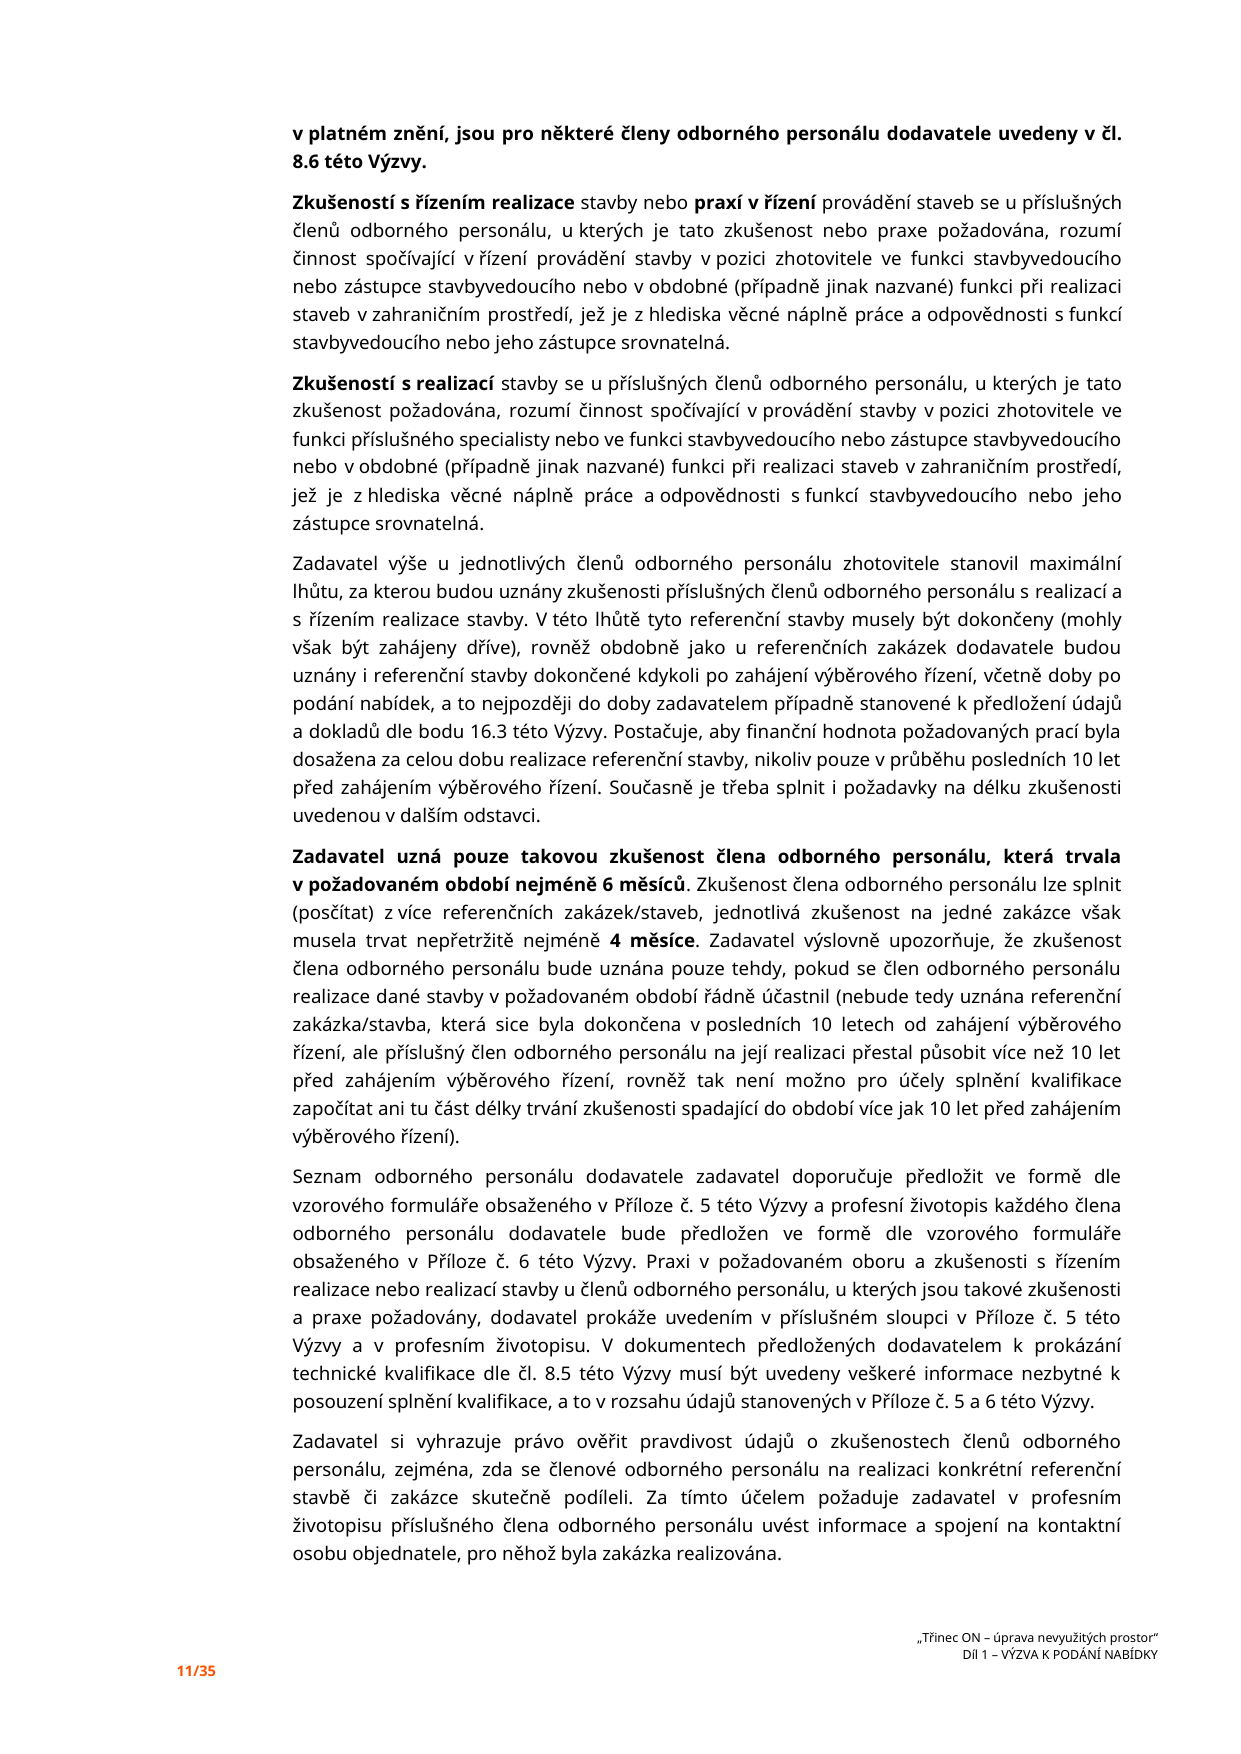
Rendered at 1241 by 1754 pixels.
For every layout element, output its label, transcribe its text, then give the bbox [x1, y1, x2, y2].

text Seznam odborného personálu dodavatele zadavatel doporučuje předložit ve formě dle vzorového formuláře obsaženého v Příloze č. 5 této Výzvy a profesní životopis každého člena odborného personálu dodavatele bude předložen ve formě dle vzorového formuláře obsaženého v Příloze č. 6 této Výzvy. Praxi v požadovaném oboru a zkušenosti s řízením realizace nebo realizací stavby u členů odborného personálu, u kterých jsou takové zkušenosti a praxe požadovány, dodavatel prokáže uvedením v příslušném sloupci v Příloze č. 5 této Výzvy a v profesním životopisu. V dokumentech předložených dodavatelem k prokázání technické kvalifikace dle čl. 8.5 této Výzvy musí být uvedeny veškeré informace nezbytné k posouzení splnění kvalifikace, a to v rozsahu údajů stanovených v Příloze č. 5 a 6 této Výzvy. [292, 1164, 1122, 1413]
text Zkušeností s řízením realizace stavby nebo praxí v řízení provádění staveb se u příslušných členů odborného personálu, u kterých je tato zkušenost nebo praxe požadována, rozumí činnost spočívající v řízení provádění stavby v pozici zhotovitele ve funkci stavbyvedoucího nebo zástupce stavbyvedoucího nebo v obdobné (případně jinak nazvané) funkci při realizaci staveb v zahraničním prostředí, jež je z hlediska věcné náplně práce a odpovědnosti s funkcí stavbyvedoucího nebo jeho zástupce srovnatelná. [292, 189, 1122, 355]
text Zadavatel výše u jednotlivých členů odborného personálu zhotovitele stanovil maximální lhůtu, za kterou budou uznány zkušenosti příslušných členů odborného personálu s realizací a s řízením realizace stavby. V této lhůtě tyto referenční stavby musely být dokončeny (mohly však být zahájeny dříve), rovněž obdobně jako u referenčních zakázek dodavatele budou uznány i referenční stavby dokončené kdykoli po zahájení výběrového řízení, včetně doby po podání nabídek, a to nejpozději do doby zadavatelem případně stanovené k předložení údajů a dokladů dle bodu 16.3 této Výzvy. Postačuje, aby finanční hodnota požadovaných prací byla dosažena za celou dobu realizace referenční stavby, nikoliv pouze v průběhu posledních 10 let před zahájením výběrového řízení. Současně je třeba splnit i požadavky na délku zkušenosti uvedenou v dalším odstavci. [292, 550, 1122, 828]
text Zadavatel si vyhrazuje právo ověřit pravdivost údajů o zkušenostech členů odborného personálu, zejména, zda se členové odborného personálu na realizaci konkrétní referenční stavbě či zakázce skutečně podíleli. Za tímto účelem požaduje zadavatel v profesním životopisu příslušného člena odborného personálu uvést informace a spojení na kontaktní osobu objednatele, pro něhož byla zakázka realizována. [292, 1428, 1122, 1566]
text Zkušeností s realizací stavby se u příslušných členů odborného personálu, u kterých je tato zkušenost požadována, rozumí činnost spočívající v provádění stavby v pozici zhotovitele ve funkci příslušného specialisty nebo ve funkci stavbyvedoucího nebo zástupce stavbyvedoucího nebo v obdobné (případně jinak nazvané) funkci při realizaci staveb v zahraničním prostředí, jež je z hlediska věcné náplně práce a odpovědnosti s funkcí stavbyvedoucího nebo jeho zástupce srovnatelná. [292, 370, 1122, 535]
text Zadavatel uzná pouze takovou zkušenost člena odborného personálu, která trvala v požadovaném období nejméně 6 měsíců. Zkušenost člena odborného personálu lze splnit (posčítat) z více referenčních zakázek/staveb, jednotlivá zkušenost na jedné zakázce však musela trvat nepřetržitě nejméně 4 měsíce. Zadavatel výslovně upozorňuje, že zkušenost člena odborného personálu bude uznána pouze tehdy, pokud se člen odborného personálu realizace dané stavby v požadovaném období řádně účastnil (nebude tedy uznána referenční zakázka/stavba, která sice byla dokončena v posledních 10 letech od zahájení výběrového řízení, ale příslušný člen odborného personálu na její realizaci přestal působit více než 10 let před zahájením výběrového řízení, rovněž tak není možno pro účely splnění kvalifikace započítat ani tu část délky trvání zkušenosti spadající do období více jak 10 let před zahájením výběrového řízení). [292, 843, 1122, 1149]
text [292, 121, 1122, 174]
